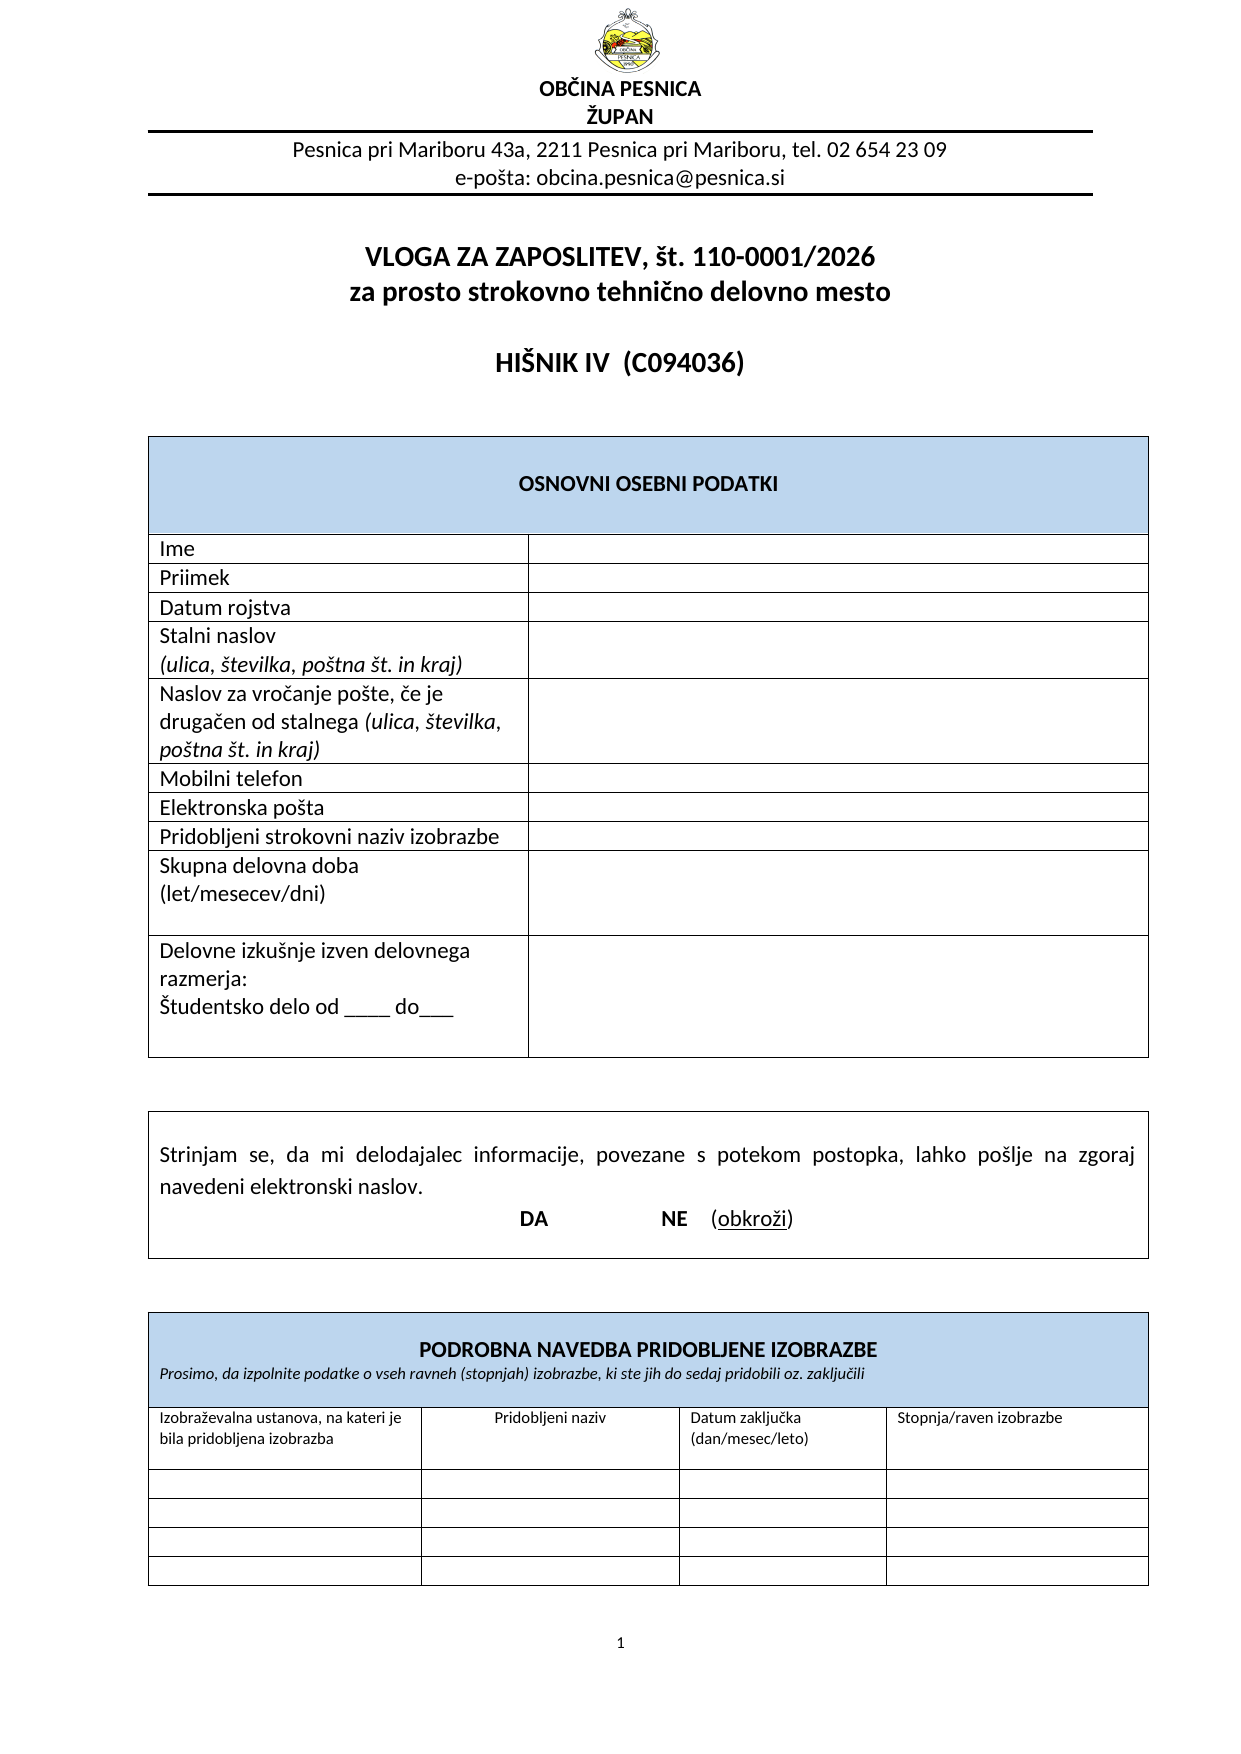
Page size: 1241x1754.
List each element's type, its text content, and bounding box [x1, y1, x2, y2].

table_header Strinjam se, da mi delodajalec informacije, povezane s potekom postopka, lahko pošlje na zgoraj navedeni elektronski naslov. DA NE (obkroži) [149, 1112, 1148, 1258]
table_cell [422, 1499, 679, 1527]
table_cell Mobilni telefon [149, 764, 528, 792]
table_cell [529, 564, 1148, 592]
table_cell [887, 1528, 1148, 1556]
table_cell Pridobljeni strokovni naziv izobrazbe [149, 822, 528, 850]
text ŽUPAN [148, 102, 1093, 130]
table_cell [887, 1499, 1148, 1527]
table_cell [529, 793, 1148, 821]
table_cell [887, 1557, 1148, 1585]
table_cell [529, 535, 1148, 562]
text e-pošta: obcina.pesnica@pesnica.si [148, 158, 1093, 193]
table_cell [529, 593, 1148, 621]
table_cell Pridobljeni naziv [422, 1408, 679, 1469]
table_cell [149, 1528, 421, 1556]
table_cell [680, 1499, 886, 1527]
table_cell [529, 851, 1148, 935]
table_cell Datum zaključka (dan/mesec/leto) [680, 1408, 886, 1469]
table_header OSNOVNI OSEBNI PODATKI [149, 437, 1148, 533]
table_cell Izobraževalna ustanova, na kateri je bila pridobljena izobrazba [149, 1408, 421, 1469]
table_cell [529, 822, 1148, 850]
table_cell [422, 1557, 679, 1585]
table_cell [680, 1528, 886, 1556]
text Pesnica pri Mariboru 43a, 2211 Pesnica pri Mariboru, tel. 02 654 23 09 [148, 133, 1093, 158]
table_cell Naslov za vročanje pošte, če je drugačen od stalnega (ulica, številka, poštna št. in kraj) [149, 679, 528, 763]
text OBČINA PESNICA [148, 74, 1093, 102]
table_cell [422, 1528, 679, 1556]
table_cell [529, 936, 1148, 1057]
table_cell Ime [149, 535, 528, 562]
table_cell [149, 1557, 421, 1585]
text HIŠNIK IV (C094036) [148, 344, 1093, 380]
table_cell Priimek [149, 564, 528, 592]
table_cell Skupna delovna doba (let/mesecev/dni) [149, 851, 528, 935]
table_cell Elektronska pošta [149, 793, 528, 821]
table_cell [149, 1499, 421, 1527]
table_cell Delovne izkušnje izven delovnega razmerja: Študentsko delo od ____ do___ [149, 936, 528, 1057]
table_cell [680, 1557, 886, 1585]
table_header PODROBNA NAVEDBA PRIDOBLJENE IZOBRAZBE Prosimo, da izpolnite podatke o vseh ravneh (stopnjah) izobrazbe, ki ste jih do sedaj pridobili oz. zaključili [149, 1313, 1148, 1407]
table_cell [529, 764, 1148, 792]
table_cell [529, 622, 1148, 678]
table_cell [529, 679, 1148, 763]
table_cell [680, 1470, 886, 1498]
table_cell [422, 1470, 679, 1498]
table_cell [149, 1470, 421, 1498]
text za prosto strokovno tehnično delovno mesto [148, 273, 1093, 309]
table_cell Stopnja/raven izobrazbe [887, 1408, 1148, 1469]
table_cell [887, 1470, 1148, 1498]
table_cell Stalni naslov (ulica, številka, poštna št. in kraj) [149, 622, 528, 678]
table_cell Datum rojstva [149, 593, 528, 621]
text VLOGA ZA ZAPOSLITEV, št. 110-0001/2026 [148, 238, 1093, 273]
